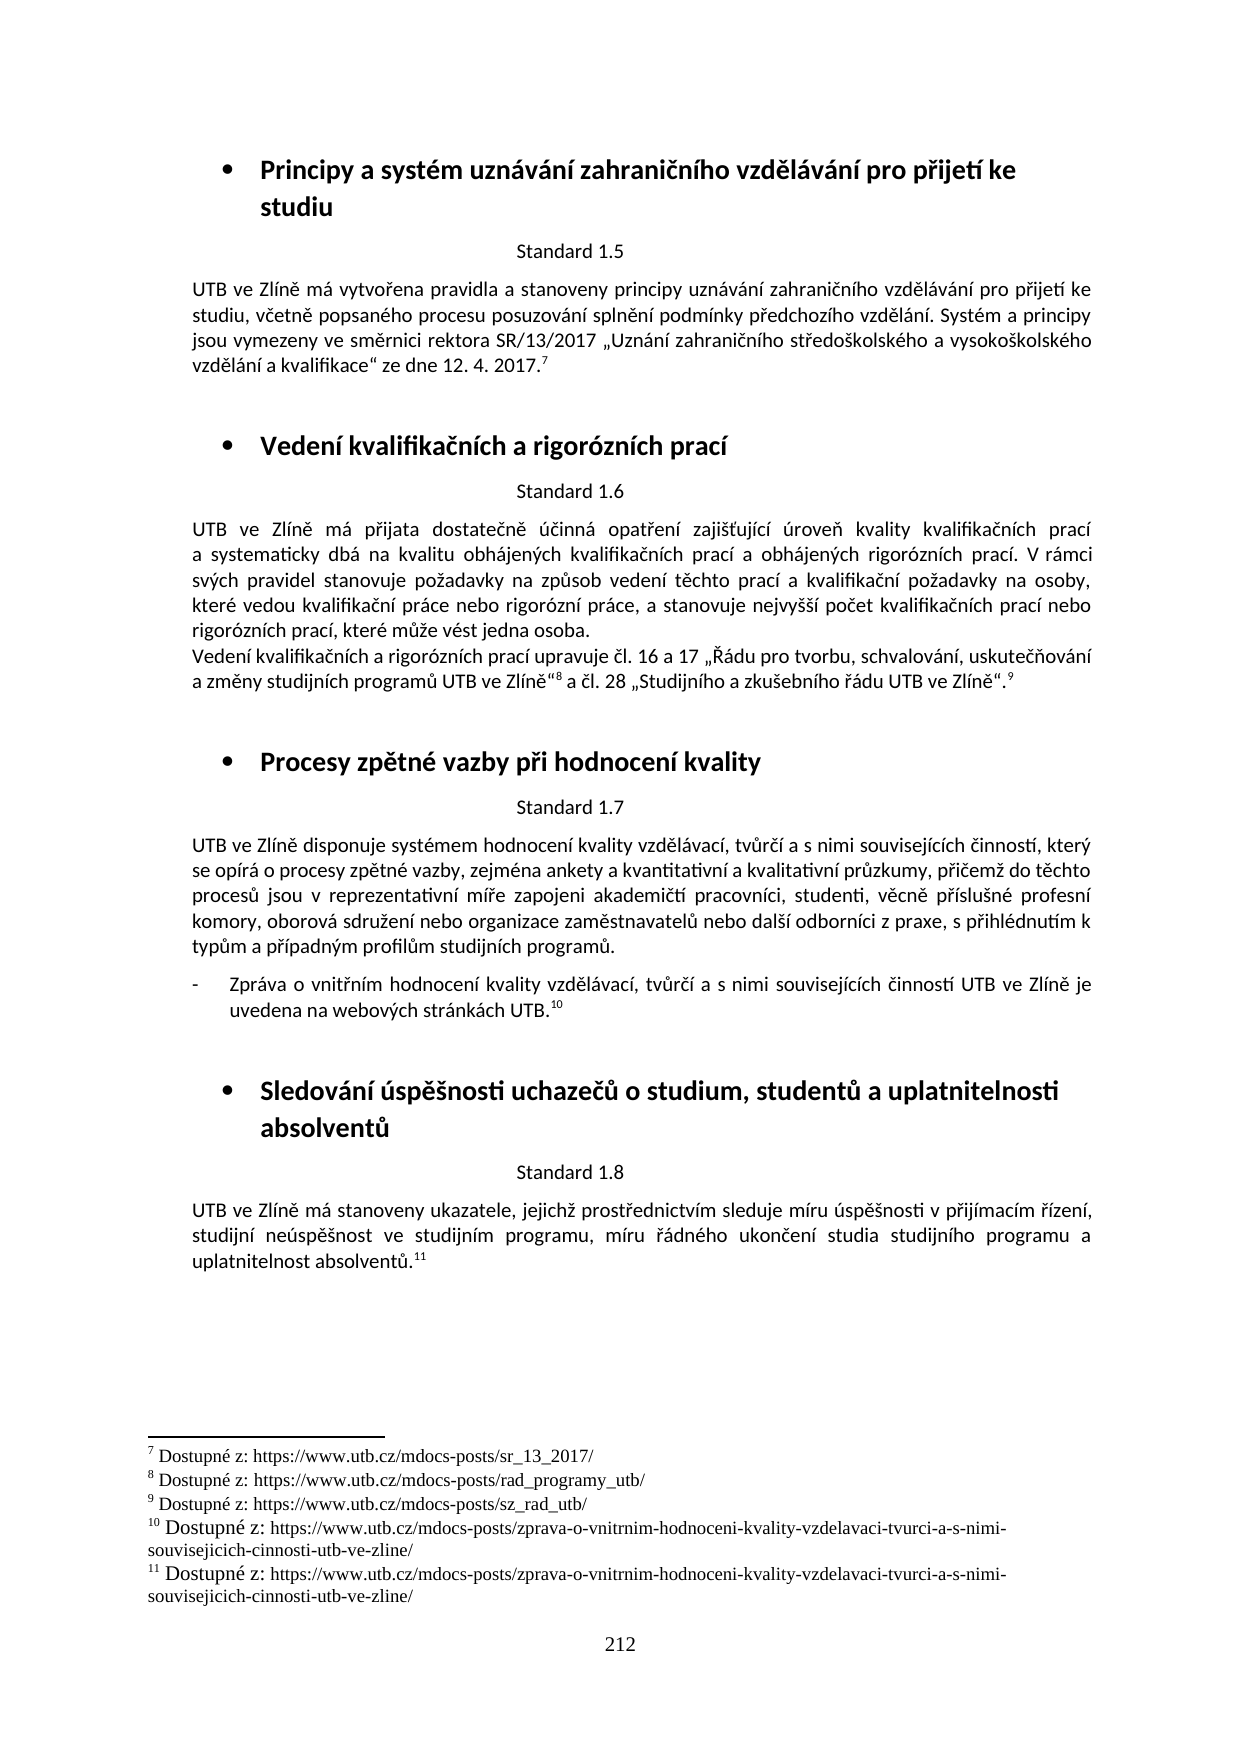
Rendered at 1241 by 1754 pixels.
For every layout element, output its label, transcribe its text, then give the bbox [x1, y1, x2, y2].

subtitle Sledování úspěšnosti uchazečů o studium, studentů a uplatnitelnosti absolventů [223, 1073, 1093, 1144]
text Standard 1.6 [148, 478, 1093, 503]
subtitle Procesy zpětné vazby při hodnocení kvality [223, 744, 1093, 779]
subtitle Vedení kvalifikačních a rigorózních prací [223, 428, 1093, 463]
text Standard 1.8 [148, 1159, 1093, 1185]
text Standard 1.5 [148, 238, 1093, 264]
text Standard 1.7 [148, 794, 1093, 819]
text UTB ve Zlíně má přijata dostatečně účinná opatření zajišťující úroveň kvality kvalifikačních prací a systematicky dbá na kvalitu obhájených kvalifikačních prací a obhájených rigorózních prací. V rámci svých pravidel stanovuje požadavky na způsob vedení těchto prací a kvalifikační požadavky na osoby, které vedou kvalifikační práce nebo rigorózní práce, a stanovuje nejvyšší počet kvalifikačních prací nebo rigorózních prací, které může vést jedna osoba. [192, 516, 1093, 643]
list Zpráva o vnitřním hodnocení kvality vzdělávací, tvůrčí a s nimi souvisejících činností UTB ve Zlíně je uvedena na webových stránkách UTB. [192, 971, 1093, 1022]
text UTB ve Zlíně disponuje systémem hodnocení kvality vzdělávací, tvůrčí a s nimi souvisejících činností, který se opírá o procesy zpětné vazby, zejména ankety a kvantitativní a kvalitativní průzkumy, přičemž do těchto procesů jsou v reprezentativní míře zapojeni akademičtí pracovníci, studenti, věcně příslušné profesní komory, oborová sdružení nebo organizace zaměstnavatelů nebo další odborníci z praxe, s přihlédnutím k typům a případným profilům studijních programů. [192, 832, 1093, 959]
text UTB ve Zlíně má vytvořena pravidla a stanoveny principy uznávání zahraničního vzdělávání pro přijetí ke studiu, včetně popsaného procesu posuzování splnění podmínky předchozího vzdělání. Systém a principy jsou vymezeny ve směrnici rektora SR/13/2017 „Uznání zahraničního středoškolského a vysokoškolského vzdělání a kvalifikace“ ze dne 12. 4. 2017. [192, 276, 1093, 378]
text UTB ve Zlíně má stanoveny ukazatele, jejichž prostřednictvím sleduje míru úspěšnosti v přijímacím řízení, studijní neúspěšnost ve studijním programu, míru řádného ukončení studia studijního programu a uplatnitelnost absolventů. [192, 1197, 1093, 1273]
subtitle Principy a systém uznávání zahraničního vzdělávání pro přijetí ke studiu [223, 152, 1093, 223]
text Vedení kvalifikačních a rigorózních prací upravuje čl. 16 a 17 „Řádu pro tvorbu, schvalování, uskutečňování a změny studijních programů UTB ve Zlíně“ a čl. 28 „Studijního a zkušebního řádu UTB ve Zlíně“. [192, 643, 1093, 694]
